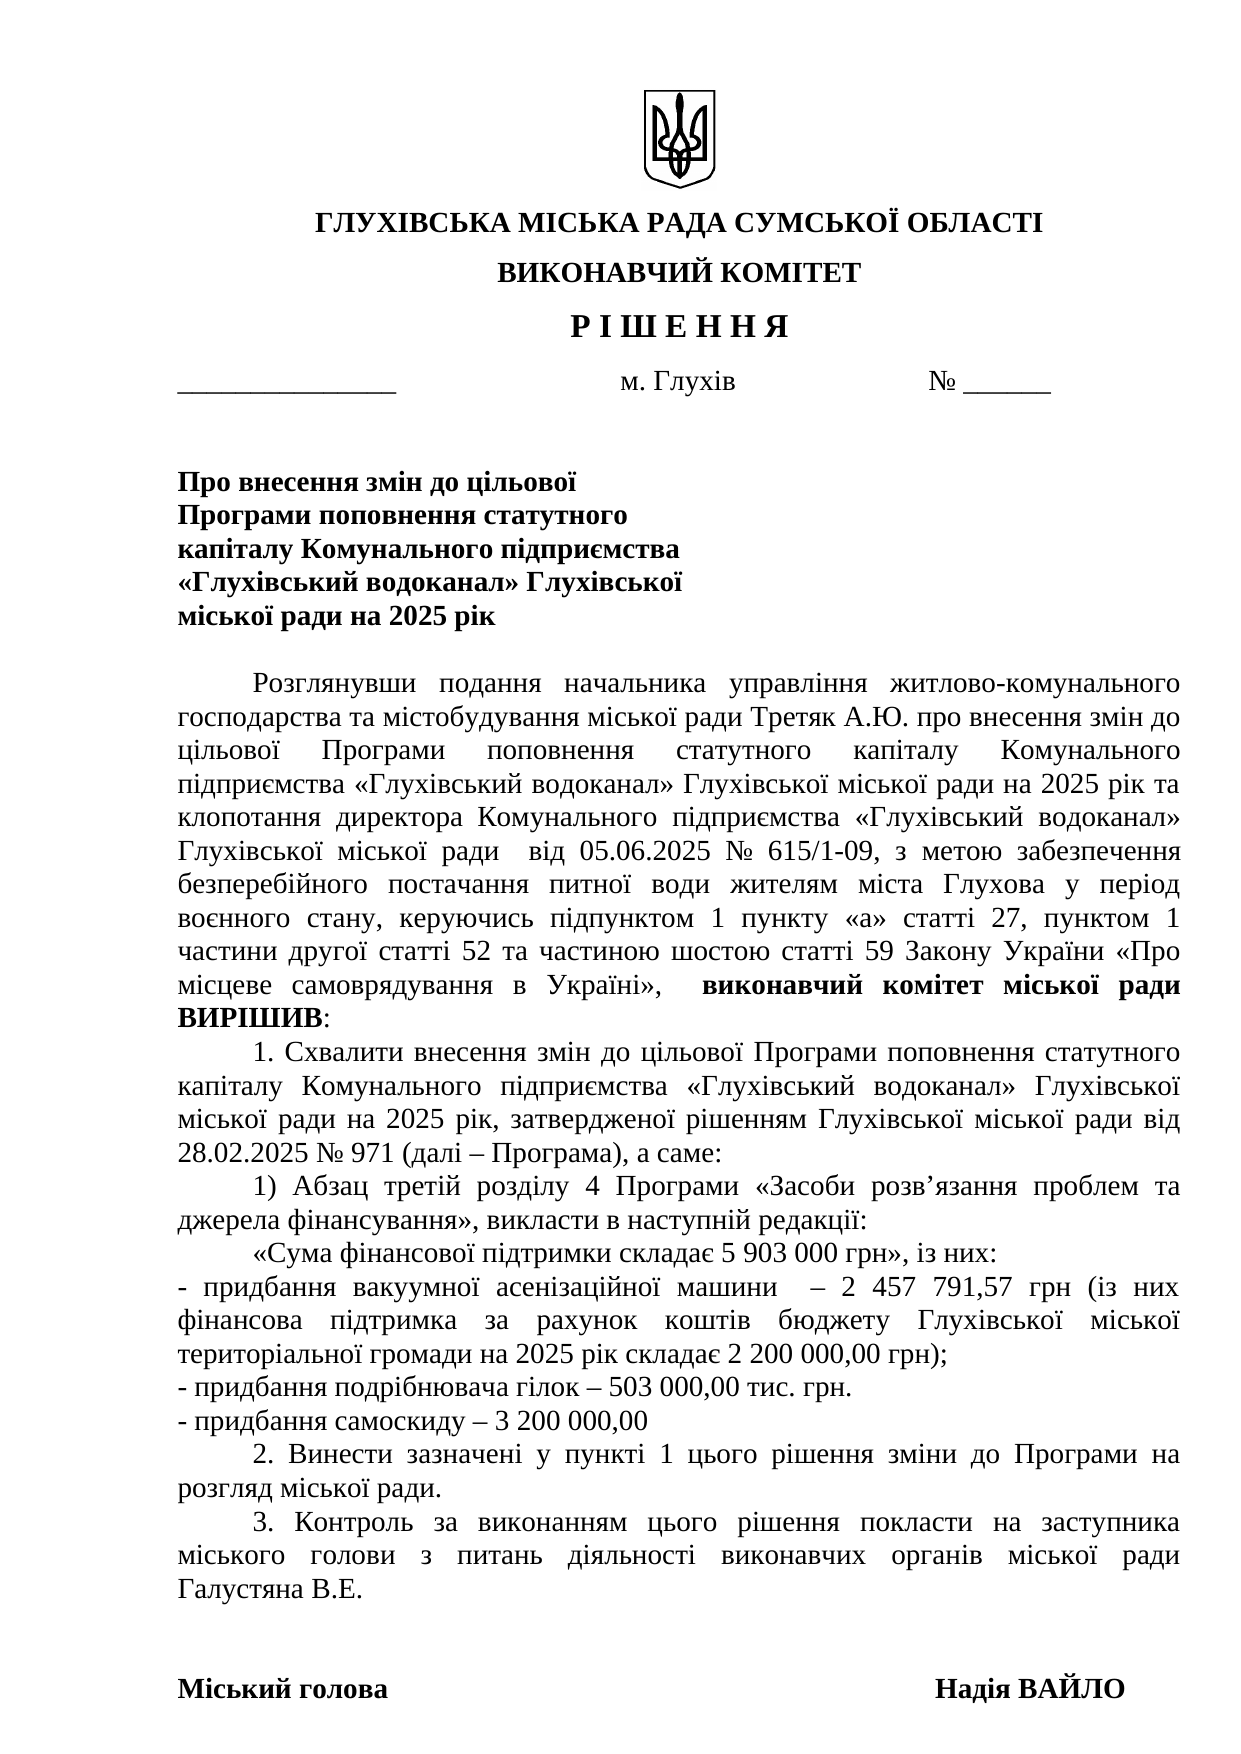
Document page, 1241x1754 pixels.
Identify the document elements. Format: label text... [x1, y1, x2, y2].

text Р І Ш Е Н Н Я [177, 306, 1181, 344]
text ГЛУХІВСЬКА МІСЬКА РАДА СУМСЬКОЇ ОБЛАСТІ [177, 205, 1181, 239]
text - придбання самоскиду – 3 200 000,00 [177, 1403, 1181, 1437]
text 2. Винести зазначені у пункті 1 цього рішення зміни до Програми на розгляд міської ради. [177, 1437, 1181, 1504]
text Розглянувши подання начальника управління житлово-комунального господарства та містобудування міської ради Третяк А.Ю. про внесення змін до цільової Програми поповнення статутного капіталу Комунального підприємства «Глухівський водоканал» Глухівської міської ради на 2025 рік та клопотання директора Комунального підприємства «Глухівський водоканал» Глухівської міської ради від 05.06.2025 № 615/1-09, з метою забезпечення безперебійного постачання питної води жителям міста Глухова у період воєнного стану, керуючись підпунктом 1 пункту «а» статті 27, пунктом 1 частини другої статті 52 та частиною шостою статті 59 Закону України «Про місцеве самоврядування в Україні», виконавчий комітет міської ради ВИРІШИВ: [177, 665, 1181, 1034]
text - придбання вакуумної асенізаційної машини – 2 457 791,57 грн (із них фінансова підтримка за рахунок коштів бюджету Глухівської міської територіальної громади на 2025 рік складає 2 200 000,00 грн); [177, 1269, 1181, 1369]
text «Сума фінансової підтримки складає 5 903 000 грн», із них: [252, 1235, 1181, 1269]
text _______________ м. Глухів № ______ [177, 363, 1181, 397]
text 1) Абзац третій розділу 4 Програми «Засоби розв’язання проблем та джерела фінансування», викласти в наступній редакції: [177, 1168, 1181, 1235]
text 1. Схвалити внесення змін до цільової Програми поповнення статутного капіталу Комунального підприємства «Глухівський водоканал» Глухівської міської ради на 2025 рік, затвердженої рішенням Глухівської міської ради від 28.02.2025 № 971 (далі – Програма), а саме: [177, 1034, 1181, 1168]
text - придбання подрібнювача гілок – 503 000,00 тис. грн. [177, 1369, 1181, 1403]
text 3. Контроль за виконанням цього рішення покласти на заступника міського голови з питань діяльності виконавчих органів міської ради Галустяна В.Е. [177, 1504, 1181, 1604]
text ВИКОНАВЧИЙ КОМІТЕТ [177, 256, 1181, 289]
picture [641, 88, 718, 191]
text Міський голова Надія ВАЙЛО [177, 1671, 1181, 1705]
text Про внесення змін до цільової Програми поповнення статутного капіталу Комунального підприємства «Глухівський водоканал» Глухівської міської ради на 2025 рік [177, 464, 694, 632]
